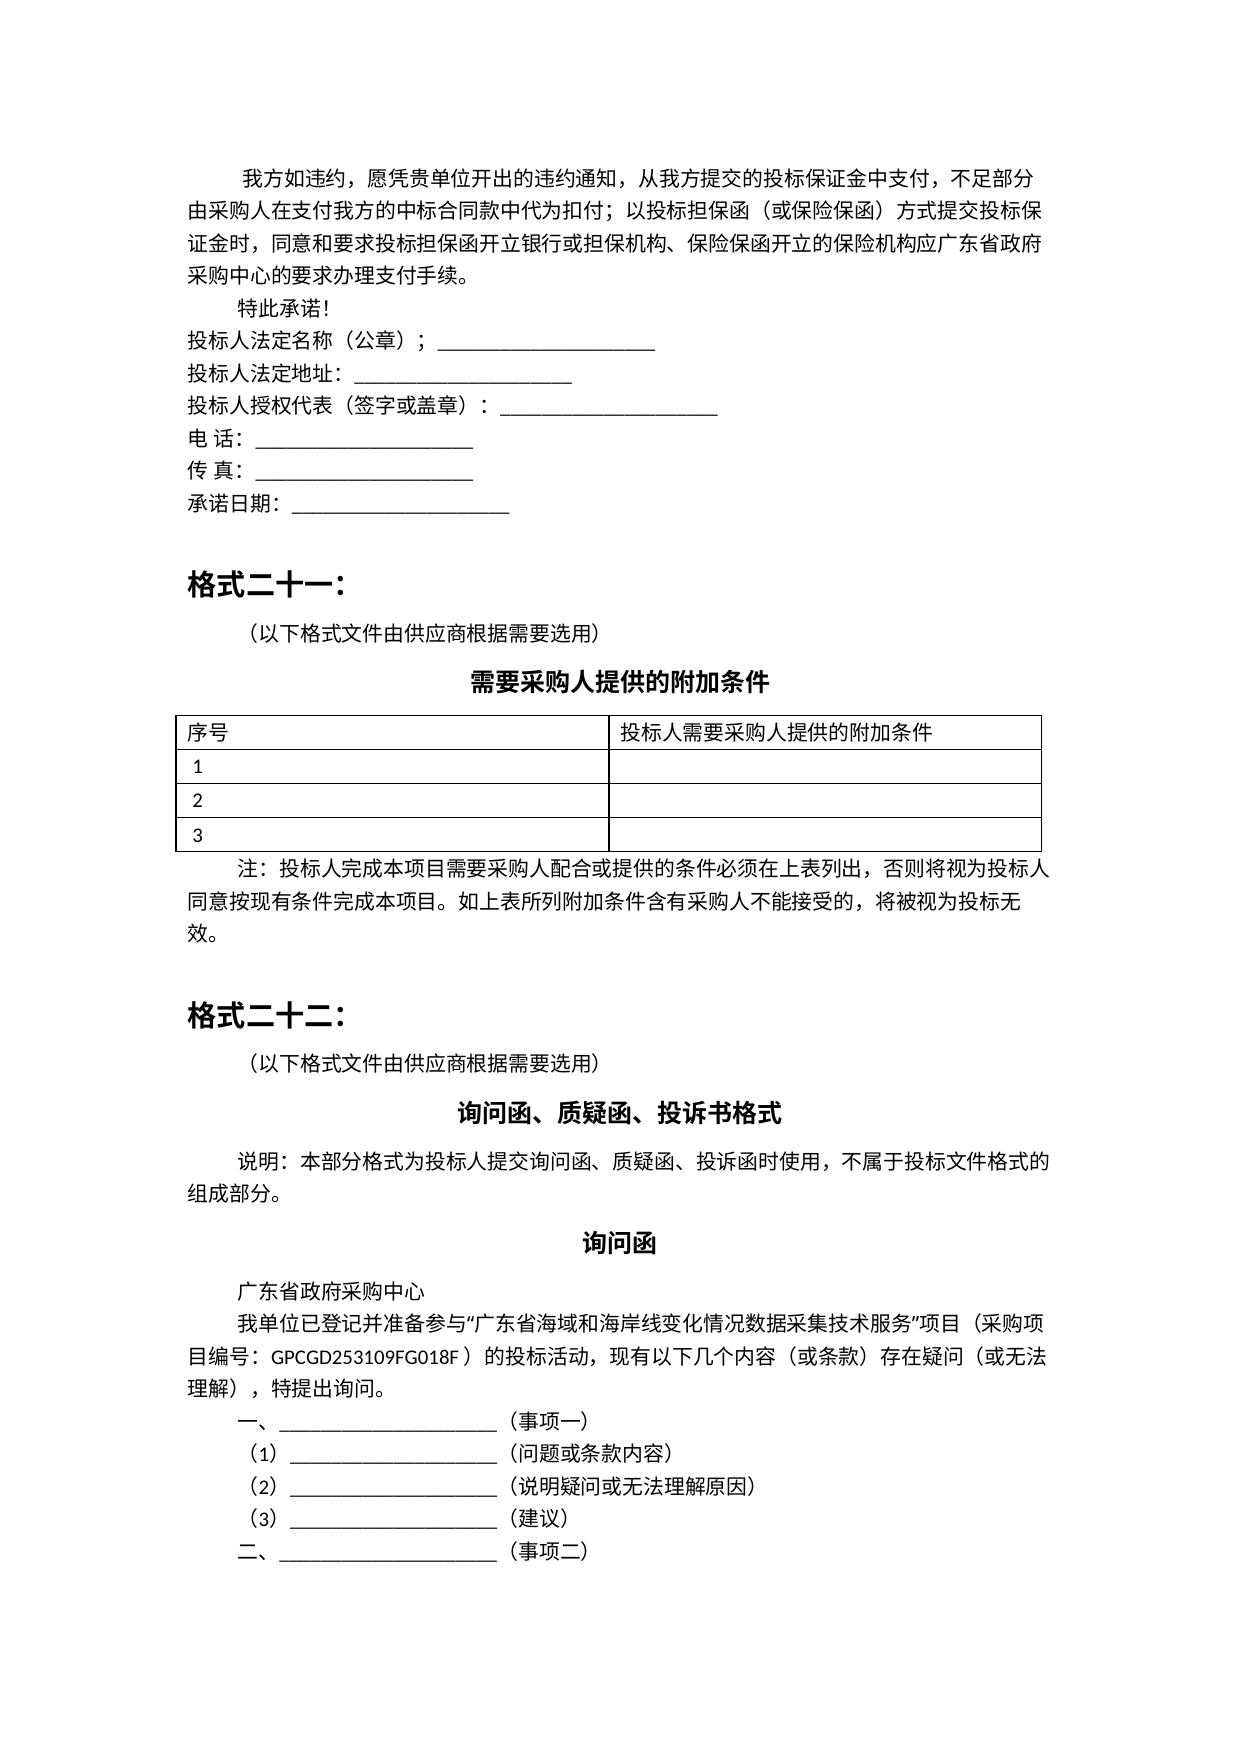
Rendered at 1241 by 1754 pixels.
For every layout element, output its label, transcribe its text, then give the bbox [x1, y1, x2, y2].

text 投标人法定地址：_____________________ [187, 357, 1053, 389]
text （1）____________________（问题或条款内容） [187, 1437, 1053, 1470]
table_cell [610, 818, 1041, 851]
table_header 投标人需要采购人提供的附加条件 [610, 716, 1041, 748]
text 电 话：_____________________ [187, 422, 1053, 454]
text 投标人授权代表（签字或盖章）：_____________________ [187, 389, 1053, 422]
text 二、_____________________（事项二） [187, 1535, 1053, 1567]
text （以下格式文件由供应商根据需要选用） [187, 617, 1053, 649]
text 一、_____________________（事项一） [187, 1405, 1053, 1437]
table_cell 2 [177, 784, 608, 817]
text 需要采购人提供的附加条件 [187, 649, 1053, 714]
text 说明：本部分格式为投标人提交询问函、质疑函、投诉函时使用，不属于投标文件格式的组成部分。 [187, 1145, 1053, 1210]
text 广东省政府采购中心 [187, 1275, 1053, 1307]
text 我单位已登记并准备参与“广东省海域和海岸线变化情况数据采集技术服务”项目（采购项目编号：GPCGD253109FG018F ）的投标活动，现有以下几个内容（或条款）存在疑问（或无法理解），特提出询问。 [187, 1307, 1053, 1405]
text 我方如违约，愿凭贵单位开出的违约通知，从我方提交的投标保证金中支付，不足部分由采购人在支付我方的中标合同款中代为扣付；以投标担保函（或保险保函）方式提交投标保证金时，同意和要求投标担保函开立银行或担保机构、保险保函开立的保险机构应广东省政府采购中心的要求办理支付手续。 [187, 162, 1053, 292]
text 格式二十一： [187, 552, 1053, 617]
text （3）____________________（建议） [187, 1502, 1053, 1535]
text 注：投标人完成本项目需要采购人配合或提供的条件必须在上表列出，否则将视为投标人同意按现有条件完成本项目。如上表所列附加条件含有采购人不能接受的，将被视为投标无效。 [187, 852, 1053, 950]
table_header 序号 [177, 716, 608, 748]
text 格式二十二： [187, 982, 1053, 1047]
text 询问函 [187, 1210, 1053, 1275]
text 承诺日期：_____________________ [187, 487, 1053, 519]
text 询问函、质疑函、投诉书格式 [187, 1080, 1053, 1145]
table_cell 3 [177, 818, 608, 851]
text （2）____________________（说明疑问或无法理解原因） [187, 1470, 1053, 1502]
table_cell [610, 750, 1041, 783]
table_cell [610, 784, 1041, 817]
table_cell 1 [177, 750, 608, 783]
text 特此承诺！ [187, 292, 1053, 324]
text 投标人法定名称（公章）；_____________________ [187, 324, 1053, 357]
text 传 真：_____________________ [187, 454, 1053, 487]
text （以下格式文件由供应商根据需要选用） [187, 1047, 1053, 1080]
